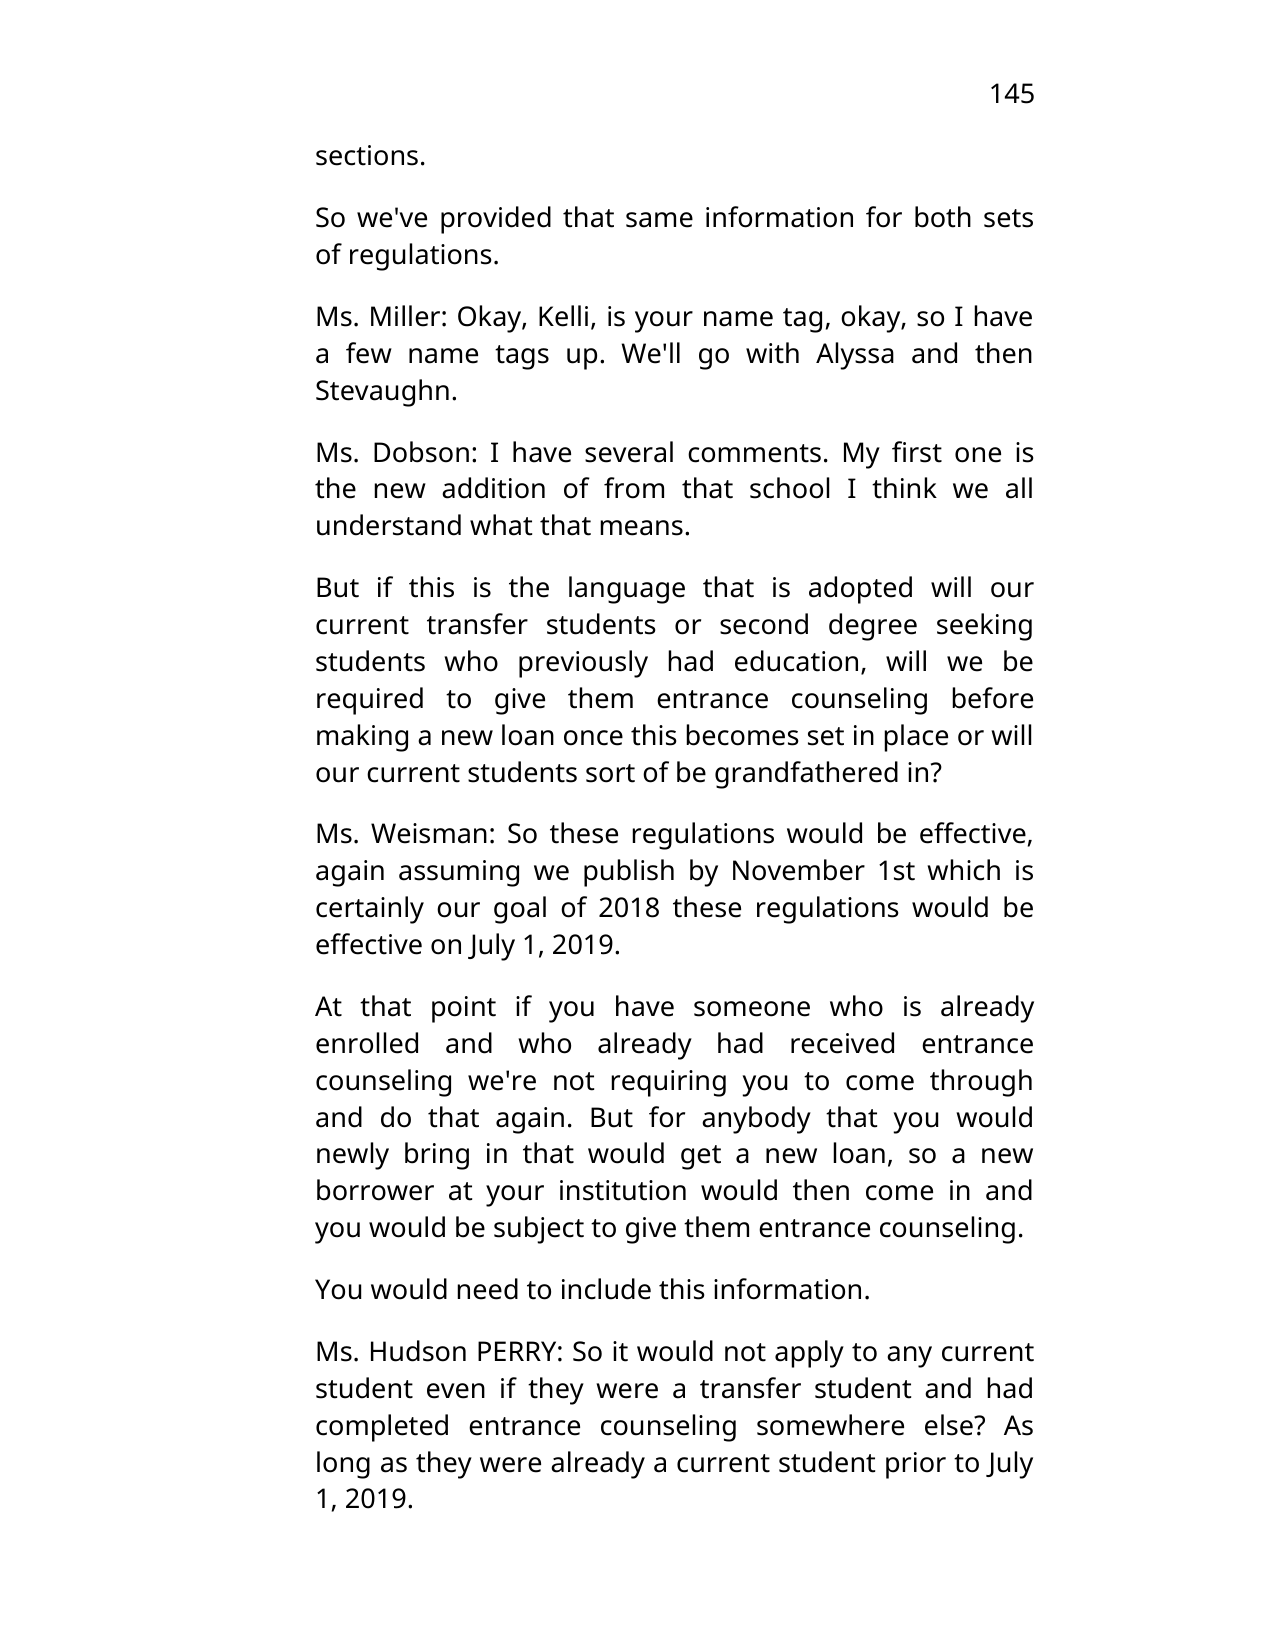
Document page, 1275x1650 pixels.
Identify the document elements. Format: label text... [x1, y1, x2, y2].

text Ms. Miller: Okay, Kelli, is your name tag, okay, so I have a few name tags up. We'll go with Alyssa and then Stevaughn. [315, 297, 1035, 408]
text Ms. Hudson PERRY: So it would not apply to any current student even if they were a transfer student and had completed entrance counseling somewhere else? As long as they were already a current student prior to July 1, 2019. [315, 1332, 1035, 1517]
text So we've provided that same information for both sets of regulations. [315, 199, 1035, 272]
text At that point if you have someone who is already enrolled and who already had received entrance counseling we're not requiring you to come through and do that again. But for anybody that you would newly bring in that would get a new loan, so a new borrower at your institution would then come in and you would be subject to give them entrance counseling. [315, 987, 1035, 1246]
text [315, 137, 1035, 174]
text Ms. Dobson: I have several comments. My first one is the new addition of from that school I think we all understand what that means. [315, 433, 1035, 544]
text You would need to include this information. [315, 1271, 1035, 1307]
text Ms. Weisman: So these regulations would be effective, again assuming we publish by November 1st which is certainly our goal of 2018 these regulations would be effective on July 1, 2019. [315, 815, 1035, 962]
text But if this is the language that is adopted will our current transfer students or second degree seeking students who previously had education, will we be required to give them entrance counseling before making a new loan once this becomes set in place or will our current students sort of be grandfathered in? [315, 569, 1035, 790]
